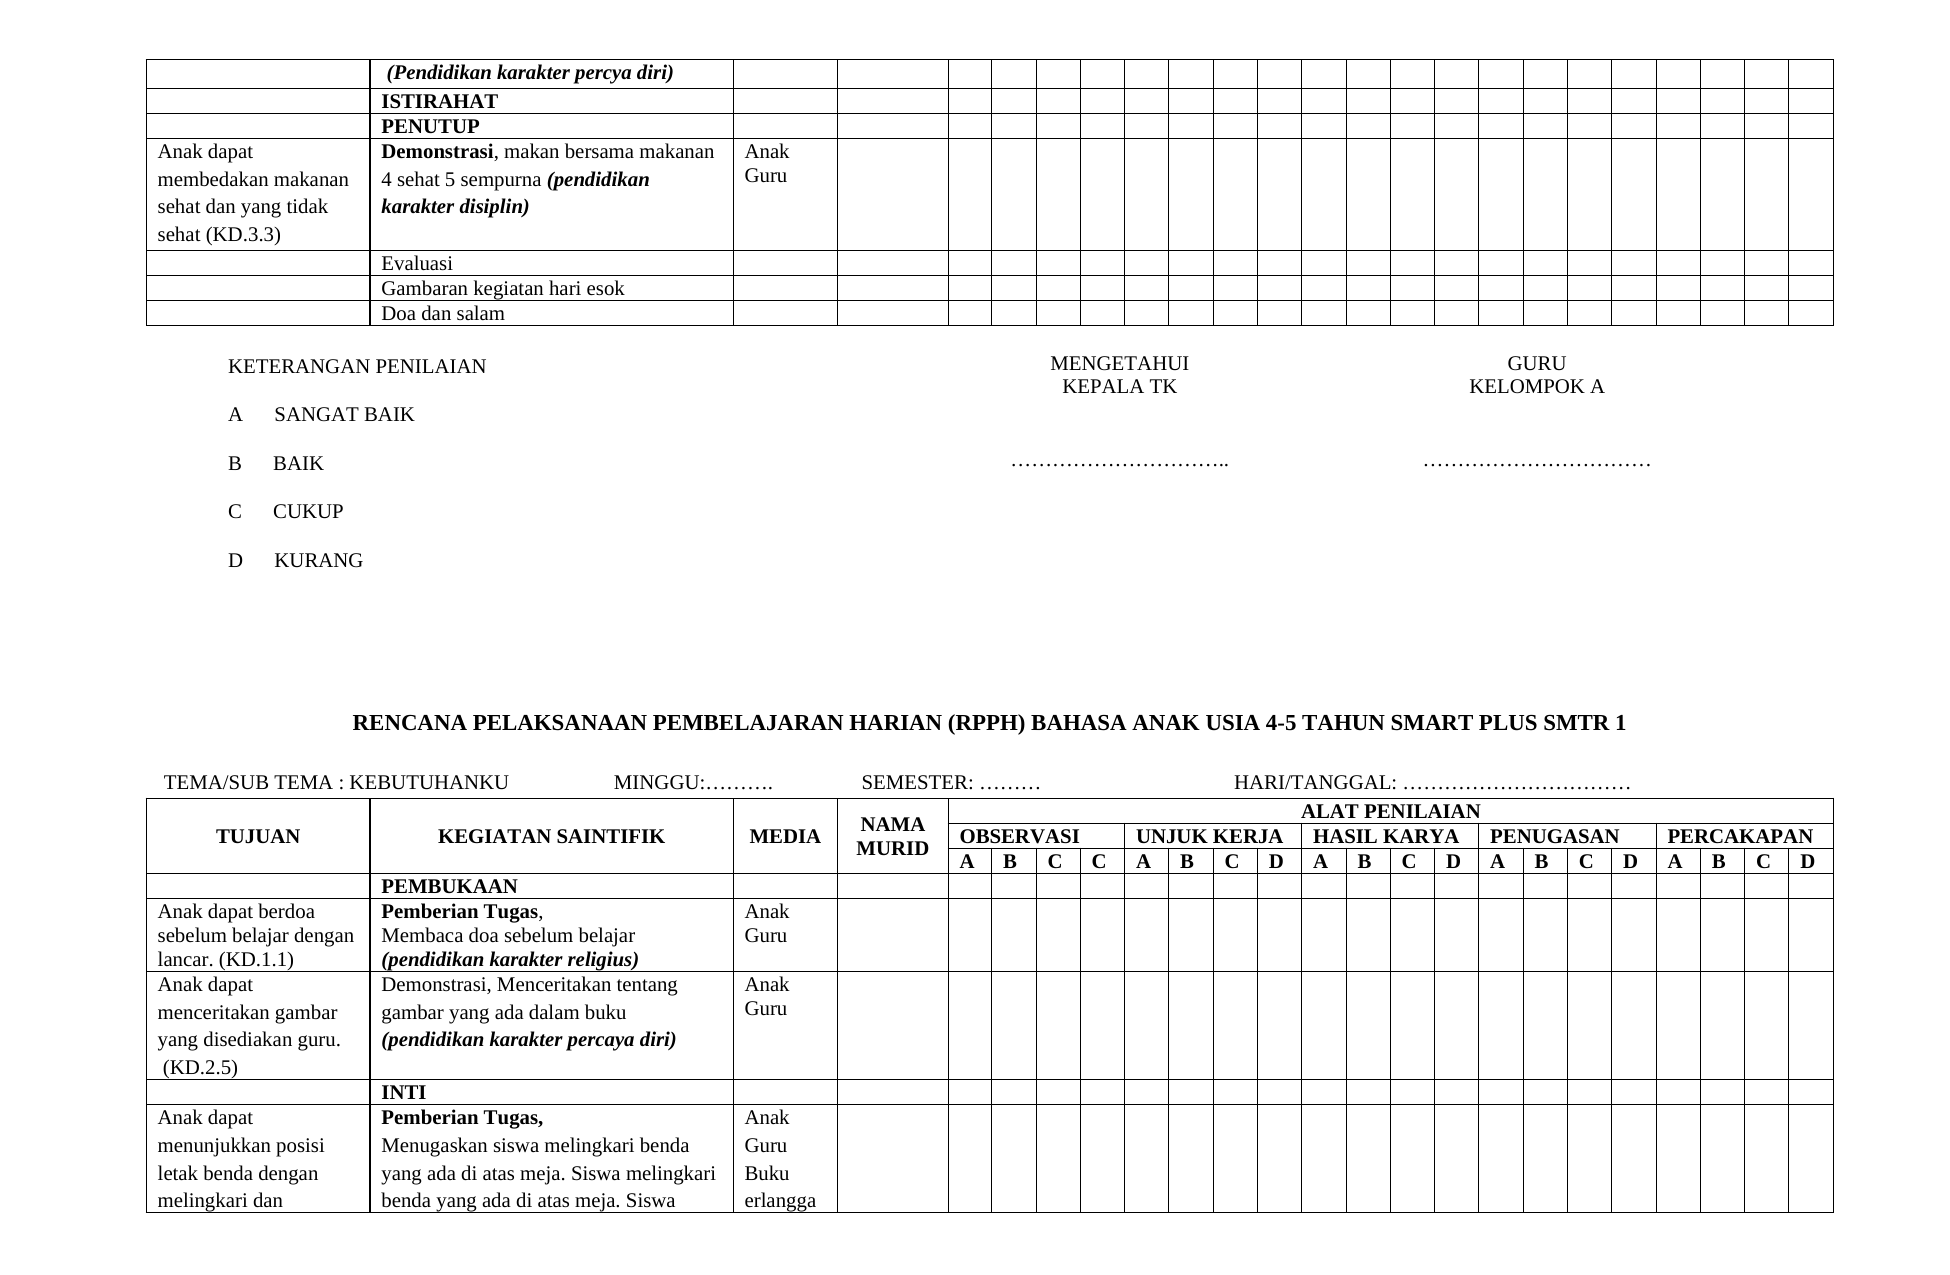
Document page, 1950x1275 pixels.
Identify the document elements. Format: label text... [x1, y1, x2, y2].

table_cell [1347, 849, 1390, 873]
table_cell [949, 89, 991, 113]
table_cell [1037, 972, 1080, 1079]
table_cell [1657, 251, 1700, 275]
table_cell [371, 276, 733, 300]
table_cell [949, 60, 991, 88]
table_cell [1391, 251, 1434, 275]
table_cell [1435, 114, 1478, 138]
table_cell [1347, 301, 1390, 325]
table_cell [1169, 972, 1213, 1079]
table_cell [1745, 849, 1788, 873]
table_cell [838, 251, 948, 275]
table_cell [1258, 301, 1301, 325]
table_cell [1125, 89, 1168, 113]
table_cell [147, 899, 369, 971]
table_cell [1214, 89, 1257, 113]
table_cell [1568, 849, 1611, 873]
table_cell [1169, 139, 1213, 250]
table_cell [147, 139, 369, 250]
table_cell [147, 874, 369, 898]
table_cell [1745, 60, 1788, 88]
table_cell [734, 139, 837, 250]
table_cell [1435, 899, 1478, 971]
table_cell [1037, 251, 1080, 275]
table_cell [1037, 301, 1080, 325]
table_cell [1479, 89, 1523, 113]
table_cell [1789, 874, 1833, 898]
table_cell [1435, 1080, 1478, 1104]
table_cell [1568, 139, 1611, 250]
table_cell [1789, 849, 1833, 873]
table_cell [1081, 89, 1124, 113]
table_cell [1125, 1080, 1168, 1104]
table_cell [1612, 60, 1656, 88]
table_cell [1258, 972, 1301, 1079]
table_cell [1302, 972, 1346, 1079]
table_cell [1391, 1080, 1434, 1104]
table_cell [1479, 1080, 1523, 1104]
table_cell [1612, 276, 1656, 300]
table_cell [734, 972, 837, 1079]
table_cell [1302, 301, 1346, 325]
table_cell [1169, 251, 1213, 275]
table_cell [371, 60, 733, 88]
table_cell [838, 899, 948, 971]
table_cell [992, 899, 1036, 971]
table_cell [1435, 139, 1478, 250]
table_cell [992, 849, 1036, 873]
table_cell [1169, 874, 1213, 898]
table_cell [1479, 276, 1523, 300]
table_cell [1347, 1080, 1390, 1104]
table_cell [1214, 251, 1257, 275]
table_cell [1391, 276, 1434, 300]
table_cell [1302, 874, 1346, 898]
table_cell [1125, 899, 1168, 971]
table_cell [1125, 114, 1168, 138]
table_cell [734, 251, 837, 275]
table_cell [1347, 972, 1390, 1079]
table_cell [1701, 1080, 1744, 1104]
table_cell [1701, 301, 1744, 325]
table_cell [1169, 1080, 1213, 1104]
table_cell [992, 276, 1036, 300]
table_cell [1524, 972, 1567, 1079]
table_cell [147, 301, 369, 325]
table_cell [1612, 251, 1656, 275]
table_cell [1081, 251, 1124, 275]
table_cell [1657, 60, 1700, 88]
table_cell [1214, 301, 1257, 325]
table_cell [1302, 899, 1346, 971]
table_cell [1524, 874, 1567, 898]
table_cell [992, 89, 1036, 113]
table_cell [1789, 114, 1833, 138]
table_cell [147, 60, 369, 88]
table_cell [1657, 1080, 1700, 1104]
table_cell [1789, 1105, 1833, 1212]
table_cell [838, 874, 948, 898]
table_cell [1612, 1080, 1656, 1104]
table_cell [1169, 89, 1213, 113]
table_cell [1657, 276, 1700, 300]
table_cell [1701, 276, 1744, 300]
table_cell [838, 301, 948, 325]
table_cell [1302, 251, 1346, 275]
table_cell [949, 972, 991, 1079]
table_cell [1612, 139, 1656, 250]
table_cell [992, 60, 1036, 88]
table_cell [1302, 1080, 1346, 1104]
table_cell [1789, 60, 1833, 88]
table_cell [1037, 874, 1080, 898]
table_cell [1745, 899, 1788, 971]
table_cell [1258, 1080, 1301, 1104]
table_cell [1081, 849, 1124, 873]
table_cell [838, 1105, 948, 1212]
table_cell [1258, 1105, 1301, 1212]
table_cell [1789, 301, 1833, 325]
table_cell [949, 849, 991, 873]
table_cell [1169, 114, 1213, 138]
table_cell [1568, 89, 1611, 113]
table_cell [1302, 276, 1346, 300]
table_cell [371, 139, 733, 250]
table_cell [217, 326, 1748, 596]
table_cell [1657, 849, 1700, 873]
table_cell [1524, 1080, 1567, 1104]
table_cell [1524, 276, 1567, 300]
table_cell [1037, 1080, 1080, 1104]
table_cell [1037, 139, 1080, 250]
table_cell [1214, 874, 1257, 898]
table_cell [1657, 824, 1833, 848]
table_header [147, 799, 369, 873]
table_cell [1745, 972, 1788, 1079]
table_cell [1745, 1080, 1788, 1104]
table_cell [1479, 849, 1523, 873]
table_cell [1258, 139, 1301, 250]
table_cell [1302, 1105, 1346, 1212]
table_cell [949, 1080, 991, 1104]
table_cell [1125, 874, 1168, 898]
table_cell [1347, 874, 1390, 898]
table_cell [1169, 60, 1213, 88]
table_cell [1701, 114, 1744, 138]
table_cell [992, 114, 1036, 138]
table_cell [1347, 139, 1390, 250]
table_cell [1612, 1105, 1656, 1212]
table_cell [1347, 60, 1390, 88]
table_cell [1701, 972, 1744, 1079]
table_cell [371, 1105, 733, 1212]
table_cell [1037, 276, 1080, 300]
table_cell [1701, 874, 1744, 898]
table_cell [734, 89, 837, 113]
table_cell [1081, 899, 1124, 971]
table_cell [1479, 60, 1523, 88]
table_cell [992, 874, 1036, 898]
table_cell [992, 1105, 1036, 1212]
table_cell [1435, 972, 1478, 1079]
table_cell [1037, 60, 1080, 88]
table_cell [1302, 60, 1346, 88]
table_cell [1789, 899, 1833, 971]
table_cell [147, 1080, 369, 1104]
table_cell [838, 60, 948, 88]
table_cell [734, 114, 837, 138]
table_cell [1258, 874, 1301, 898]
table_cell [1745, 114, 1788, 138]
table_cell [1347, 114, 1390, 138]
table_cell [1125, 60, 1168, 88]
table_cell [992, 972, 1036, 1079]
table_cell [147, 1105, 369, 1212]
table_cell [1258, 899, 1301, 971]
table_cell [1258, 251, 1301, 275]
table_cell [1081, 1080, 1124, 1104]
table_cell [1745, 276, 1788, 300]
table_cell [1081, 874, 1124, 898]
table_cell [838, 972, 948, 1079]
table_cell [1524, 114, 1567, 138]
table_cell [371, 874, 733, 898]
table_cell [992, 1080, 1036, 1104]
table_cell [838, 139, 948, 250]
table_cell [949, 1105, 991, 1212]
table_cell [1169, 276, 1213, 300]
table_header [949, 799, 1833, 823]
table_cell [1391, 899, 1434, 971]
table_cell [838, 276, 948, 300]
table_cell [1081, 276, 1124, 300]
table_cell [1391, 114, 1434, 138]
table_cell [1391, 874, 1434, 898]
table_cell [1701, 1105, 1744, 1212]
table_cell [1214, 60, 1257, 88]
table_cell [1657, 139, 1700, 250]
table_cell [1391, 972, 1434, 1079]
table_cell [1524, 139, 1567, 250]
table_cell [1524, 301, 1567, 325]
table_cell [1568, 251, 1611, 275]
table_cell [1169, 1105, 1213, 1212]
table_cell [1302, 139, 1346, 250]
text TEMA/SUB TEMA : KEBUTUHANKU MINGGU:………. SEMESTER: ……… HARI/TANGGAL: …………………………… [89, 770, 1891, 794]
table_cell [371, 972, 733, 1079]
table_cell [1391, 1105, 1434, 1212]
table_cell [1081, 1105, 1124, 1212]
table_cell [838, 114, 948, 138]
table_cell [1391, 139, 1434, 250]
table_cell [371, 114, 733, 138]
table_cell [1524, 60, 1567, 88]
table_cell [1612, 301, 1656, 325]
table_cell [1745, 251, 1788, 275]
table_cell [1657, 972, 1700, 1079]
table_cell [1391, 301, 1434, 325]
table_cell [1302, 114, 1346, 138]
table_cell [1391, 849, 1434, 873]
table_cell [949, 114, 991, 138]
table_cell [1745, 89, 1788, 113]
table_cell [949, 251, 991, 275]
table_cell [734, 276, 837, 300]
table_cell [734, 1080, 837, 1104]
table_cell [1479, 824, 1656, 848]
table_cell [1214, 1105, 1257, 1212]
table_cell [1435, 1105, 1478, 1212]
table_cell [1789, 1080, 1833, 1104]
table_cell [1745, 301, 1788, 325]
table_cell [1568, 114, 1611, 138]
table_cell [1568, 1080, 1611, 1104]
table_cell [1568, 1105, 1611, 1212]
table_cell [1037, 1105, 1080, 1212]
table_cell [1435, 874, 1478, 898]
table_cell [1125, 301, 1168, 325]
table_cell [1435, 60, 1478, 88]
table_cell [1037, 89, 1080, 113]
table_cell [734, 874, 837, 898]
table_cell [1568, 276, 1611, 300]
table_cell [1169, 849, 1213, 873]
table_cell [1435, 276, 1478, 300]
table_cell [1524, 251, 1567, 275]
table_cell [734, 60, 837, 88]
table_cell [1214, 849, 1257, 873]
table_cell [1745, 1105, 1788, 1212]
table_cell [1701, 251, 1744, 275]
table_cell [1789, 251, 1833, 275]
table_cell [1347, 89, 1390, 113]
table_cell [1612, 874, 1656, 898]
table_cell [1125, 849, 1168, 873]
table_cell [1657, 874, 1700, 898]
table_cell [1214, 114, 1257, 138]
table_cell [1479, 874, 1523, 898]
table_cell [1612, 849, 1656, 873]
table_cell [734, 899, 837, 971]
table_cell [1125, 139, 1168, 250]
text RENCANA PELAKSANAAN PEMBELAJARAN HARIAN (RPPH) BAHASA ANAK USIA 4-5 TAHUN SMART PLUS SMTR 1 [89, 709, 1891, 736]
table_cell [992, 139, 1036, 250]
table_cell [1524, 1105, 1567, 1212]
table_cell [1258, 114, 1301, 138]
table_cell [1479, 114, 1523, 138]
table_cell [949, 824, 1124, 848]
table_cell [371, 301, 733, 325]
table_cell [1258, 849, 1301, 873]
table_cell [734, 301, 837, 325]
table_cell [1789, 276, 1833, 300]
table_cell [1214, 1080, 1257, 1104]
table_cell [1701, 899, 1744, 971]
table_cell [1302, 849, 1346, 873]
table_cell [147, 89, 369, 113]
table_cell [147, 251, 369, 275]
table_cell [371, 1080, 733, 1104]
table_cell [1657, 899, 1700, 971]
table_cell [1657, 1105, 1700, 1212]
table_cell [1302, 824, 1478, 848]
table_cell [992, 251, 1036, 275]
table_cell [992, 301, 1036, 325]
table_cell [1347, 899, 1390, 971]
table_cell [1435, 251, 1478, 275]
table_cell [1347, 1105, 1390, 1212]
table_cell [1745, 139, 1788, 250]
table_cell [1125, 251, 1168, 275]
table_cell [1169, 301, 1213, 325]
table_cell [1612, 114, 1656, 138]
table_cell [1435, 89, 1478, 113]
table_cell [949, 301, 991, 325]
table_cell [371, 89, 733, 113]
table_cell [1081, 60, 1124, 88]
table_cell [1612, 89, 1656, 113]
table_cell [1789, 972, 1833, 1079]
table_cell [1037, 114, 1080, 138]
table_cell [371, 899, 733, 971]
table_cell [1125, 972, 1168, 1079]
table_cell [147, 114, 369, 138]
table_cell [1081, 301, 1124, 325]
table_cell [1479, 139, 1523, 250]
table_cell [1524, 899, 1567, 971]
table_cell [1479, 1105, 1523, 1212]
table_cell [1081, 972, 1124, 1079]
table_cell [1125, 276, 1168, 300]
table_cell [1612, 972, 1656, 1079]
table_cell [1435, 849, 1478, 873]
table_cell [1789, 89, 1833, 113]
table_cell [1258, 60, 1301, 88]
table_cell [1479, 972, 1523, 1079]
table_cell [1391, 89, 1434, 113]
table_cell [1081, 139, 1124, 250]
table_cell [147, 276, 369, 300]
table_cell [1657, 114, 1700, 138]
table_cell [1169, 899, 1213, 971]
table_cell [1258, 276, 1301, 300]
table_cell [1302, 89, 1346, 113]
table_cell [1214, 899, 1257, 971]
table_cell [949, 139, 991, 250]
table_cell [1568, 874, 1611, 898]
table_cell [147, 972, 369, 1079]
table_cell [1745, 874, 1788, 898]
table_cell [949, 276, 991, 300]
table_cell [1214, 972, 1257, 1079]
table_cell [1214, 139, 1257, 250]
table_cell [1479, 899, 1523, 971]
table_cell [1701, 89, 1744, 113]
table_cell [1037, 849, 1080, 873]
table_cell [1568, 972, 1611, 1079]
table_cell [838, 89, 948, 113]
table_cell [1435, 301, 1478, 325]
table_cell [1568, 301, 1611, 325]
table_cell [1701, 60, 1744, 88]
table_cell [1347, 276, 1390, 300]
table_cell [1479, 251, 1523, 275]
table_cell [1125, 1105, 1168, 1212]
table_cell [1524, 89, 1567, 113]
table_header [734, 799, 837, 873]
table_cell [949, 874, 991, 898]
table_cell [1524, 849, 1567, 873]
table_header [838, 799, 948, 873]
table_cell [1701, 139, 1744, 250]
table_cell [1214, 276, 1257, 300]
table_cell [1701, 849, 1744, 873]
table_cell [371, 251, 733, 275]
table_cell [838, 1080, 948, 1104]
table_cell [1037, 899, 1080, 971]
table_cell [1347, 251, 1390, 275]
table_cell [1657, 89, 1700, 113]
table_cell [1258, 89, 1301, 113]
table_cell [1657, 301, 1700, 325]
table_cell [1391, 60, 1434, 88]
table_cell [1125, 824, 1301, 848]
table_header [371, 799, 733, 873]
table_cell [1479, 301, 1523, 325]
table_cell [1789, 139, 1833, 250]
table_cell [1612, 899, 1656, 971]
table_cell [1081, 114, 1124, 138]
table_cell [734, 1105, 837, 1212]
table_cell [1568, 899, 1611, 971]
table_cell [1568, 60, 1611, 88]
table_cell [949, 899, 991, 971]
